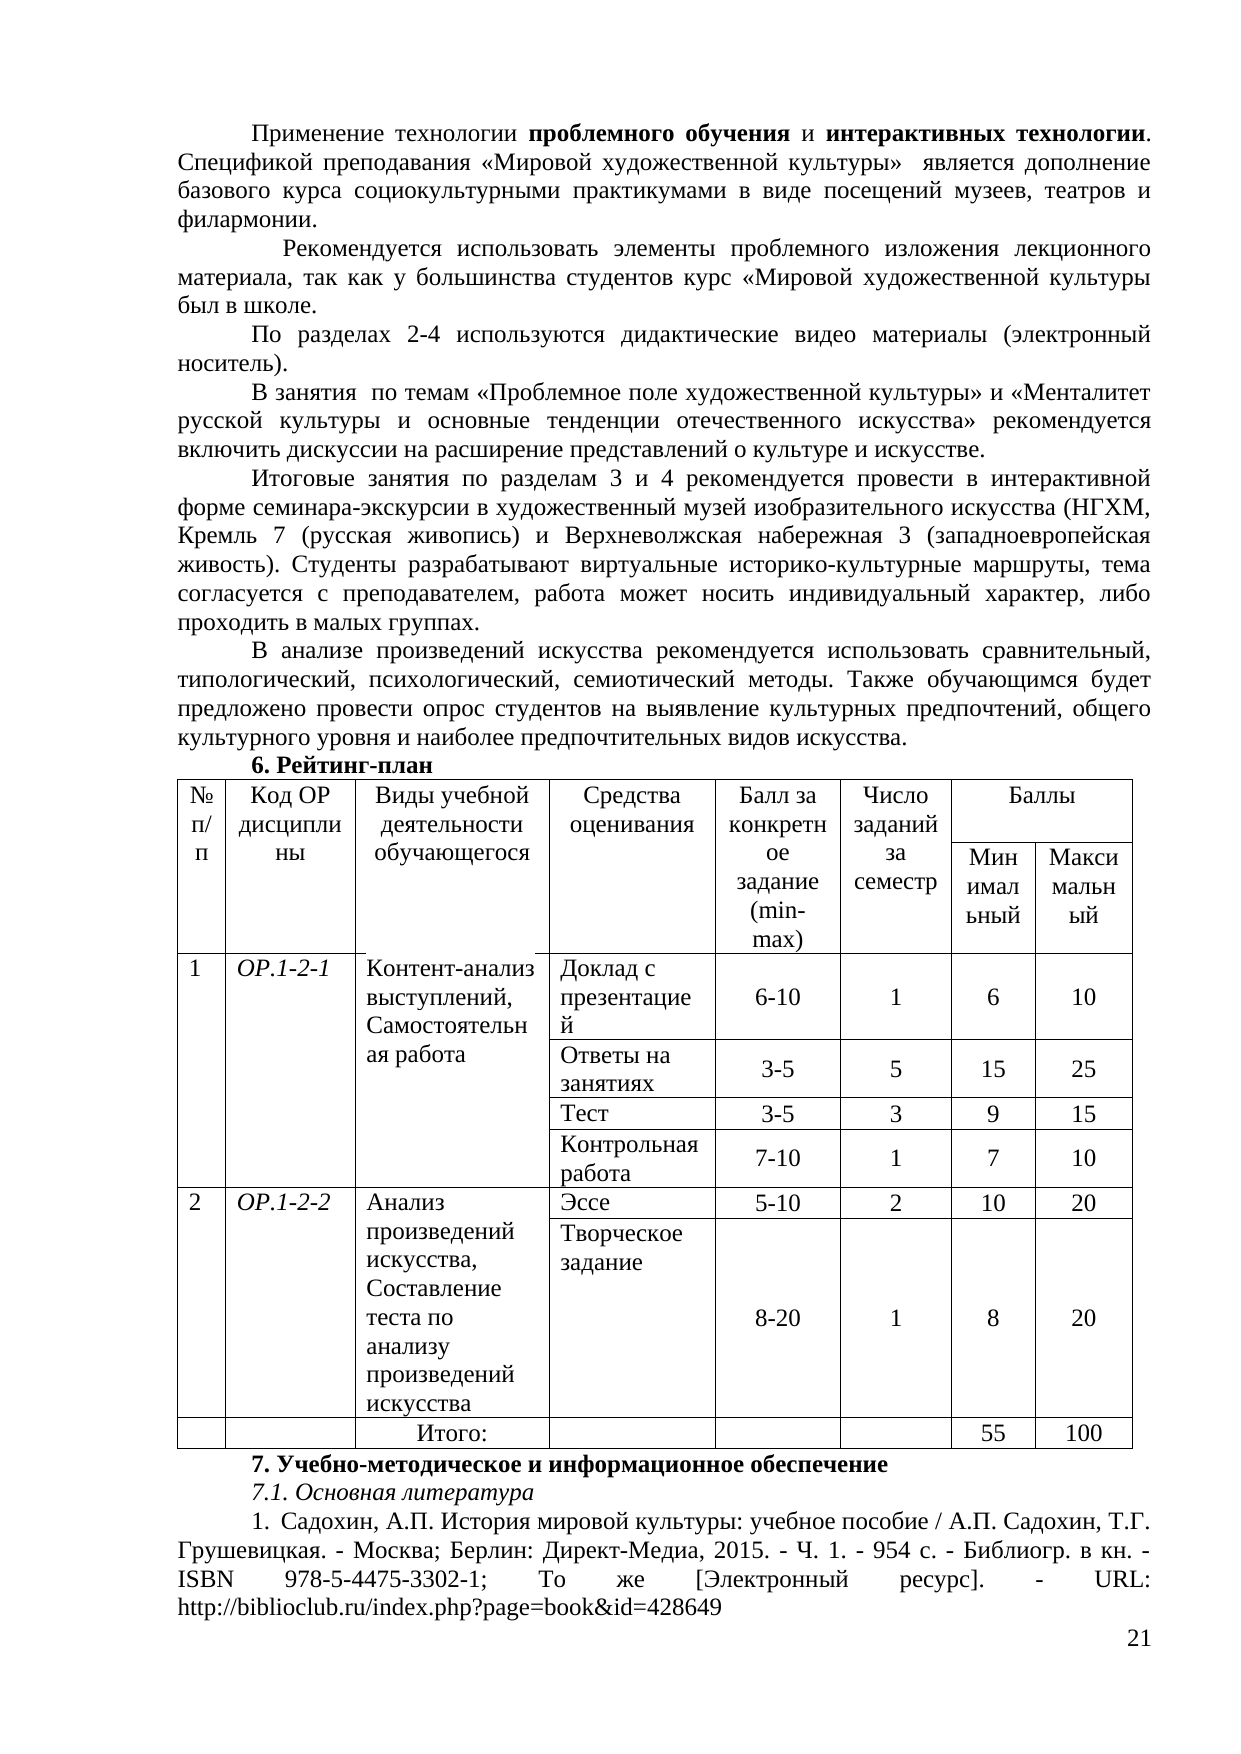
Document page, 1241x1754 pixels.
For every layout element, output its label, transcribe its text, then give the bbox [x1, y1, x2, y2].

table_header Код ОР дисциплины [226, 780, 355, 952]
text 7.1. Основная литература [177, 1477, 1152, 1506]
table_cell Анализ произведений искусства, Составление теста по анализу произведений искусства [356, 1188, 549, 1417]
table_cell Итого: [356, 1418, 549, 1448]
list Садохин, А.П. История мировой культуры: учебное пособие / А.П. Садохин, Т.Г. Грушевицкая. - Москва; Берлин: Директ-Медиа, 2015. - Ч. 1. - 954 с. - Библиогр. в кн. - ISBN 978-5-4475-3302-1; То же [Электронный ресурс]. - URL: http://biblioclub.ru/index.php?page=book&id=428649 [177, 1506, 1152, 1621]
text Итоговые занятия по разделам 3 и 4 рекомендуется провести в интерактивной форме семинара-экскурсии в художественный музей изобразительного искусства (НГХМ, Кремль 7 (русская живопись) и Верхневолжская набережная 3 (западноевропейская живость). Студенты разрабатывают виртуальные историко-культурные маршруты, тема согласуется с преподавателем, работа может носить индивидуальный характер, либо проходить в малых группах. [177, 463, 1152, 636]
table_cell 8 [952, 1219, 1035, 1417]
table_cell 10 [952, 1188, 1035, 1218]
table_cell 55 [952, 1418, 1035, 1448]
table_cell 15 [952, 1040, 1035, 1097]
table_cell 8-20 [716, 1219, 840, 1417]
table_header Баллы [952, 780, 1132, 842]
table_cell 5 [841, 1040, 951, 1097]
text В занятия по темам «Проблемное поле художественной культуры» и «Менталитет русской культуры и основные тенденции отечественного искусства» рекомендуется включить дискуссии на расширение представлений о культуре и искусстве. [177, 377, 1152, 463]
table_cell 2 [178, 1188, 225, 1417]
table_cell 3-5 [716, 1098, 840, 1128]
table_cell [841, 1418, 951, 1448]
table_cell Минимальный [952, 843, 1035, 952]
table_cell 5-10 [716, 1188, 840, 1218]
table_cell [716, 1418, 840, 1448]
table_cell Ответы на занятиях [550, 1040, 715, 1097]
table_header № п/п [178, 780, 225, 952]
table_cell 20 [1036, 1219, 1132, 1417]
text Применение технологии проблемного обучения и интерактивных технологии. Спецификой преподавания «Мировой художественной культуры» является дополнение базового курса социокультурными практикумами в виде посещений музеев, театров и филармонии. [177, 118, 1152, 233]
table_cell 3 [841, 1098, 951, 1128]
table_cell 1 [841, 954, 951, 1039]
table_cell 10 [1036, 954, 1132, 1039]
table_cell 1 [841, 1130, 951, 1186]
table_cell 10 [1036, 1130, 1132, 1186]
table_cell Максимальный [1036, 843, 1132, 952]
text В анализе произведений искусства рекомендуется использовать сравнительный, типологический, психологический, семиотический методы. Также обучающимся будет предложено провести опрос студентов на выявление культурных предпочтений, общего культурного уровня и наиболее предпочтительных видов искусства. [177, 636, 1152, 751]
table_cell Тест [550, 1098, 715, 1128]
table_cell 100 [1036, 1418, 1132, 1448]
table_cell 6 [952, 954, 1035, 1039]
table_cell Контрольная работа [550, 1130, 715, 1186]
table_cell ОР.1-2-1 [226, 954, 355, 1186]
table_cell [550, 1418, 715, 1448]
table_cell 15 [1036, 1098, 1132, 1128]
table_header Виды учебной деятельности обучающегося [356, 780, 549, 952]
text Рекомендуется использовать элементы проблемного изложения лекционного материала, так как у большинства студентов курс «Мировой художественной культуры был в школе. [177, 233, 1152, 319]
table_cell [178, 1418, 225, 1448]
table_header Средства оценивания [550, 780, 715, 952]
table_cell Контент-анализ выступлений, Самостоятельная работа [356, 954, 549, 1186]
table_cell ОР.1-2-2 [226, 1188, 355, 1417]
text По разделах 2-4 используются дидактические видео материалы (электронный носитель). [177, 319, 1152, 377]
table_cell 2 [841, 1188, 951, 1218]
table_cell 3-5 [716, 1040, 840, 1097]
table_cell Эссе [550, 1188, 715, 1218]
table_cell 9 [952, 1098, 1035, 1128]
table_cell 6-10 [716, 954, 840, 1039]
text 7. Учебно-методическое и информационное обеспечение [177, 1449, 1152, 1477]
table_cell Творческое задание [550, 1219, 715, 1417]
table_cell [226, 1418, 355, 1448]
text 6. Рейтинг-план [177, 751, 1152, 779]
table_header Число заданий за семестр [841, 780, 951, 952]
table_cell 20 [1036, 1188, 1132, 1218]
table_cell Доклад с презентацией [550, 954, 715, 1039]
table_cell 1 [178, 954, 225, 1186]
table_cell 25 [1036, 1040, 1132, 1097]
table_cell 1 [841, 1219, 951, 1417]
table_cell 7-10 [716, 1130, 840, 1186]
table_cell 7 [952, 1130, 1035, 1186]
table_header Балл за конкретное задание (min-max) [716, 780, 840, 952]
